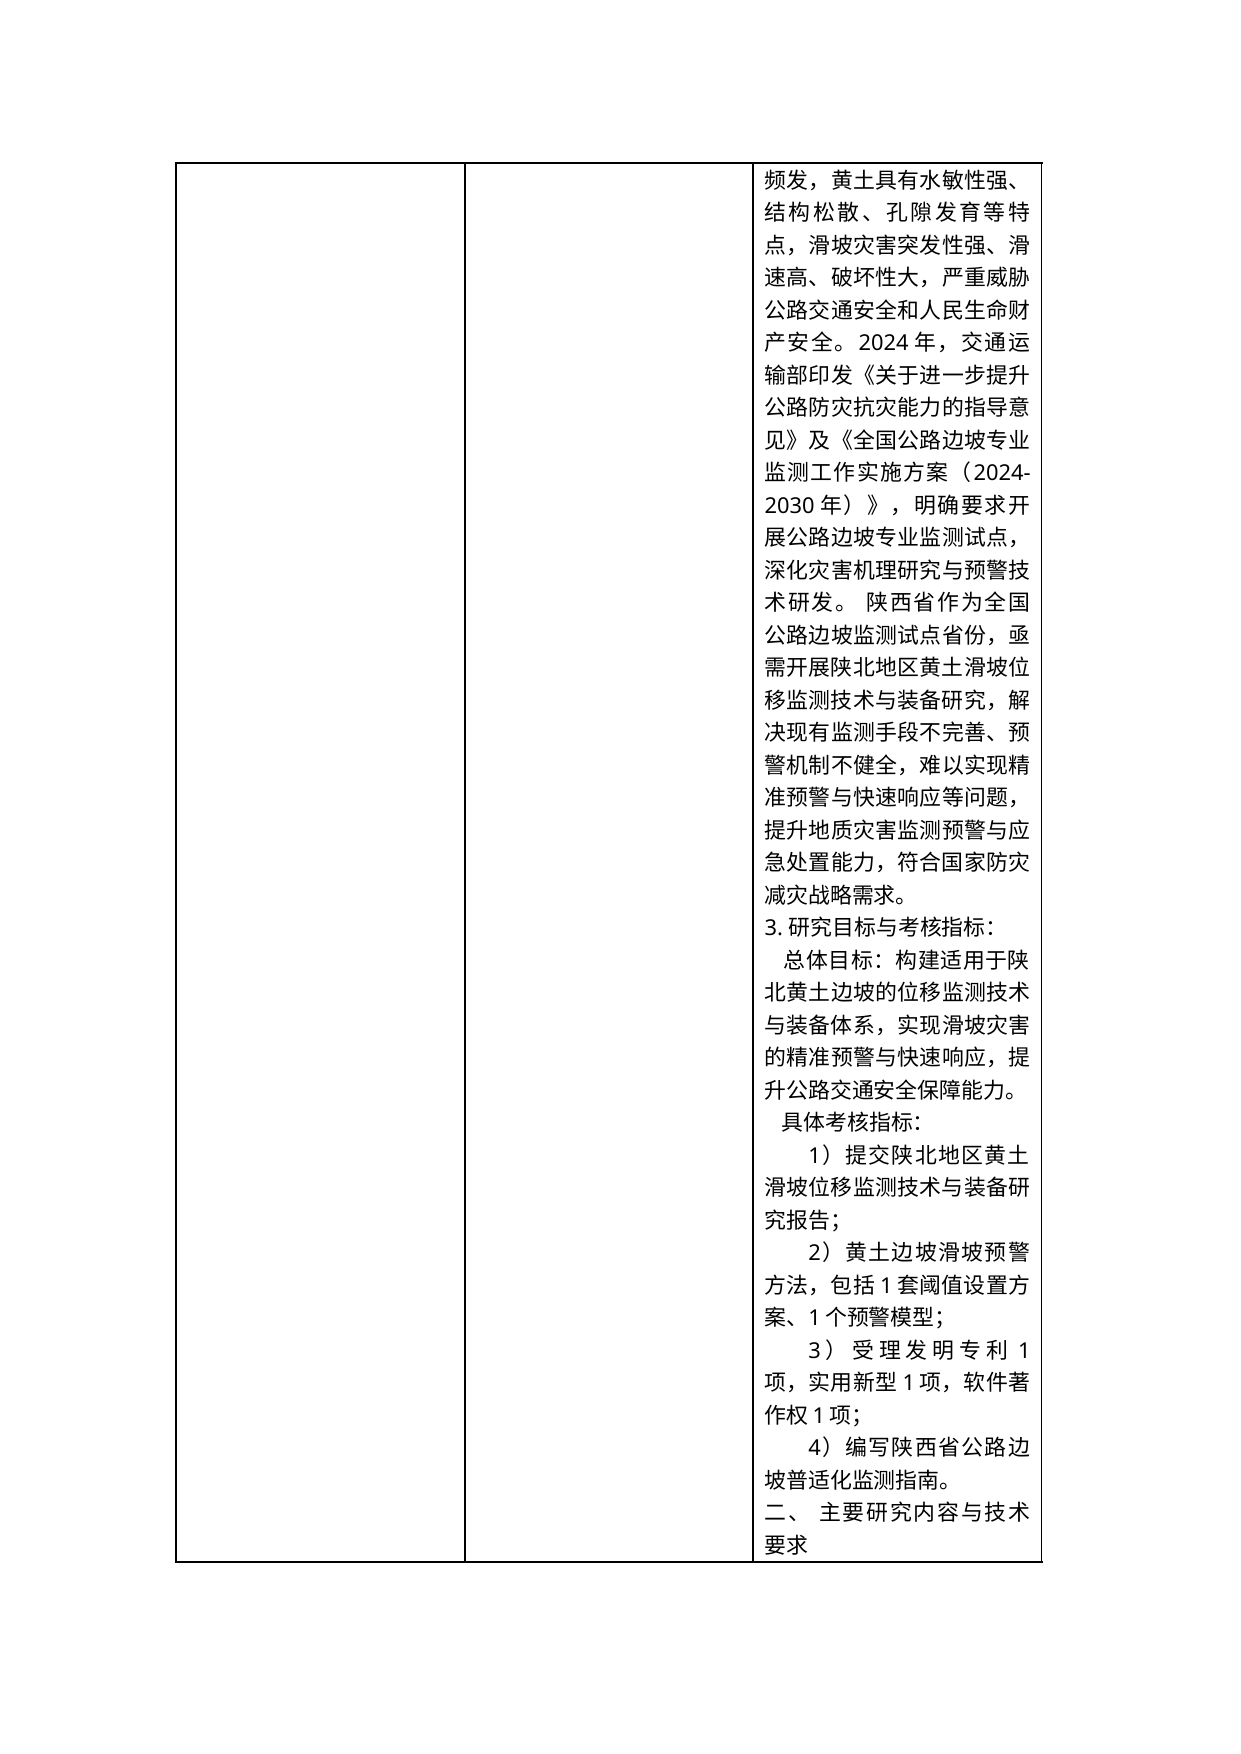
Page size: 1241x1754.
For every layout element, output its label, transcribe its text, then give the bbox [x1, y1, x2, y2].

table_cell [754, 164, 1041, 1561]
table_cell 1 [177, 164, 464, 1561]
table_cell [466, 164, 752, 1561]
